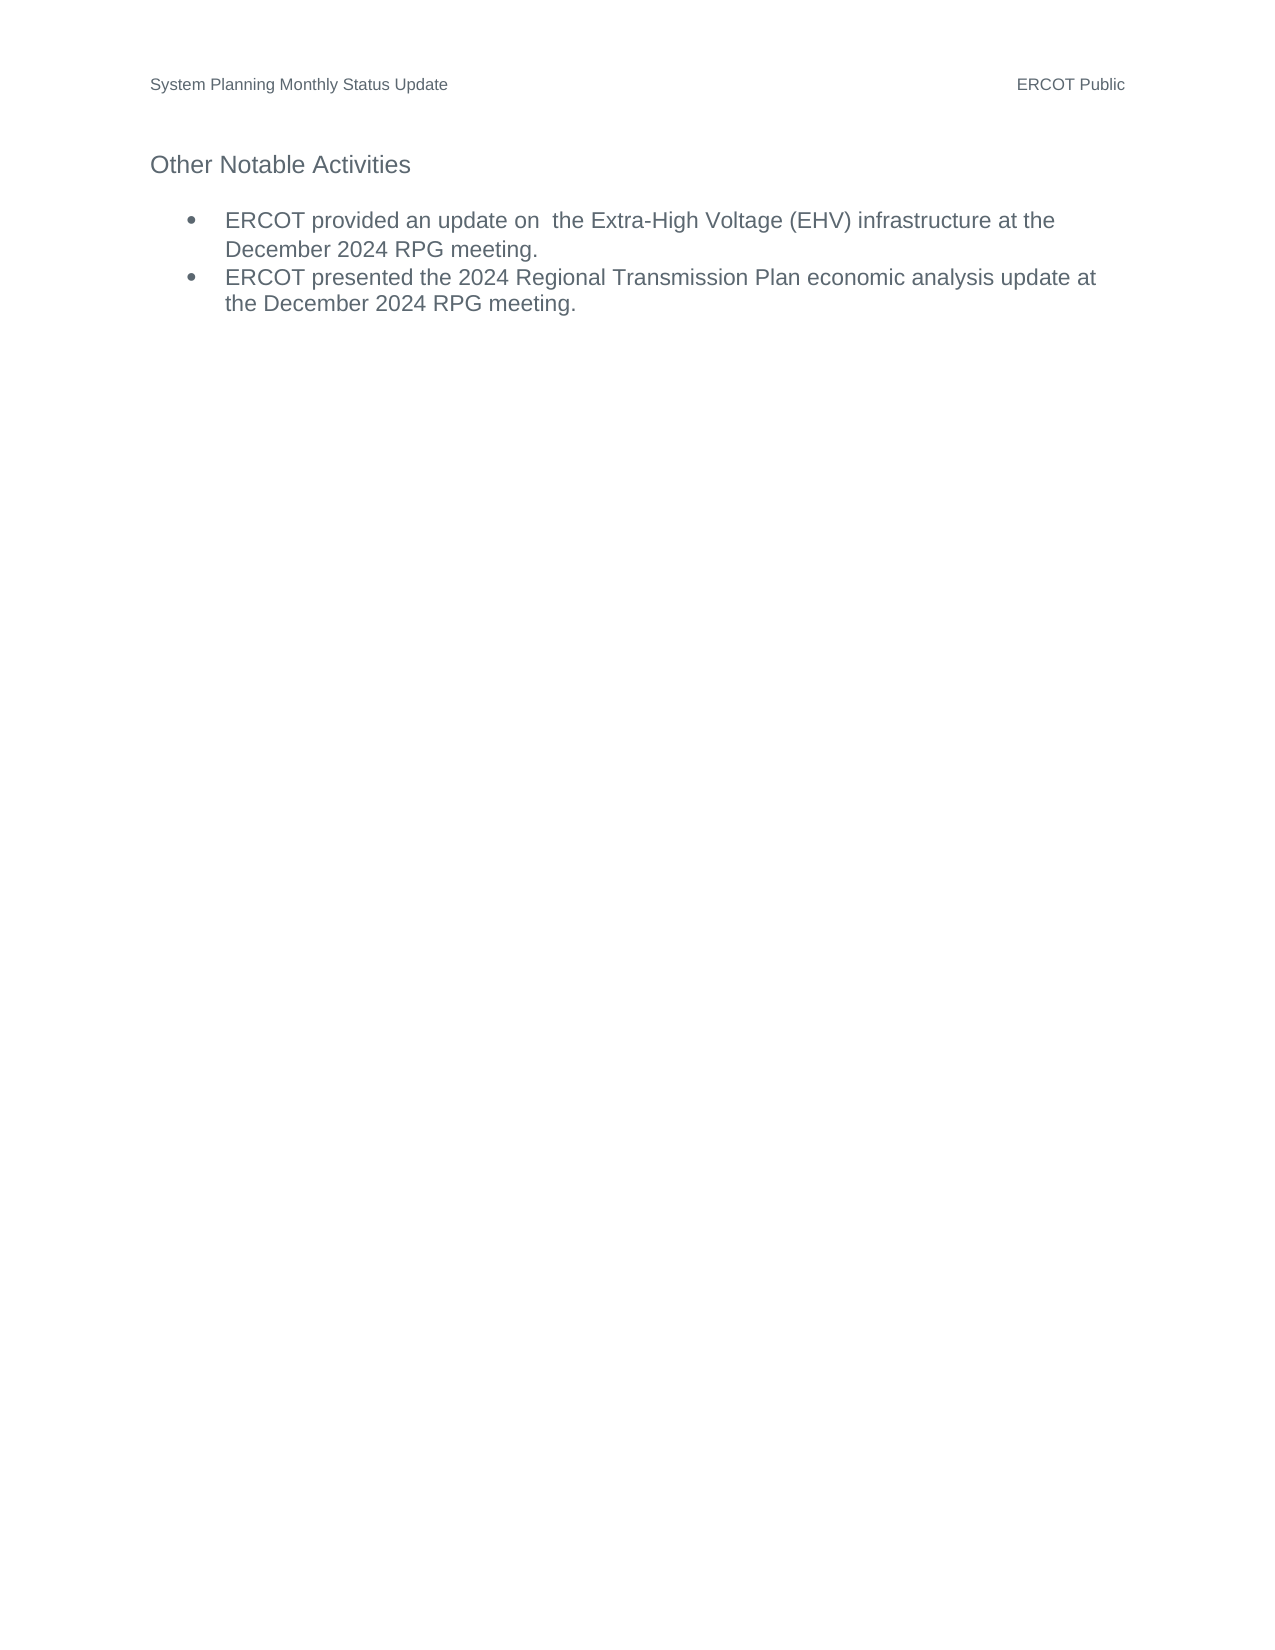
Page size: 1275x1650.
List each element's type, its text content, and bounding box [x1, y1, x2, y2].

list ERCOT provided an update on the Extra-High Voltage (EHV) infrastructure at the December 2024 RPG meeting. [187, 207, 1125, 262]
list ERCOT presented the 2024 Regional Transmission Plan economic analysis update at the December 2024 RPG meeting. [187, 264, 1125, 317]
subtitle Permian Basin Oil Rig CountOther Notable Activities [150, 150, 1125, 179]
